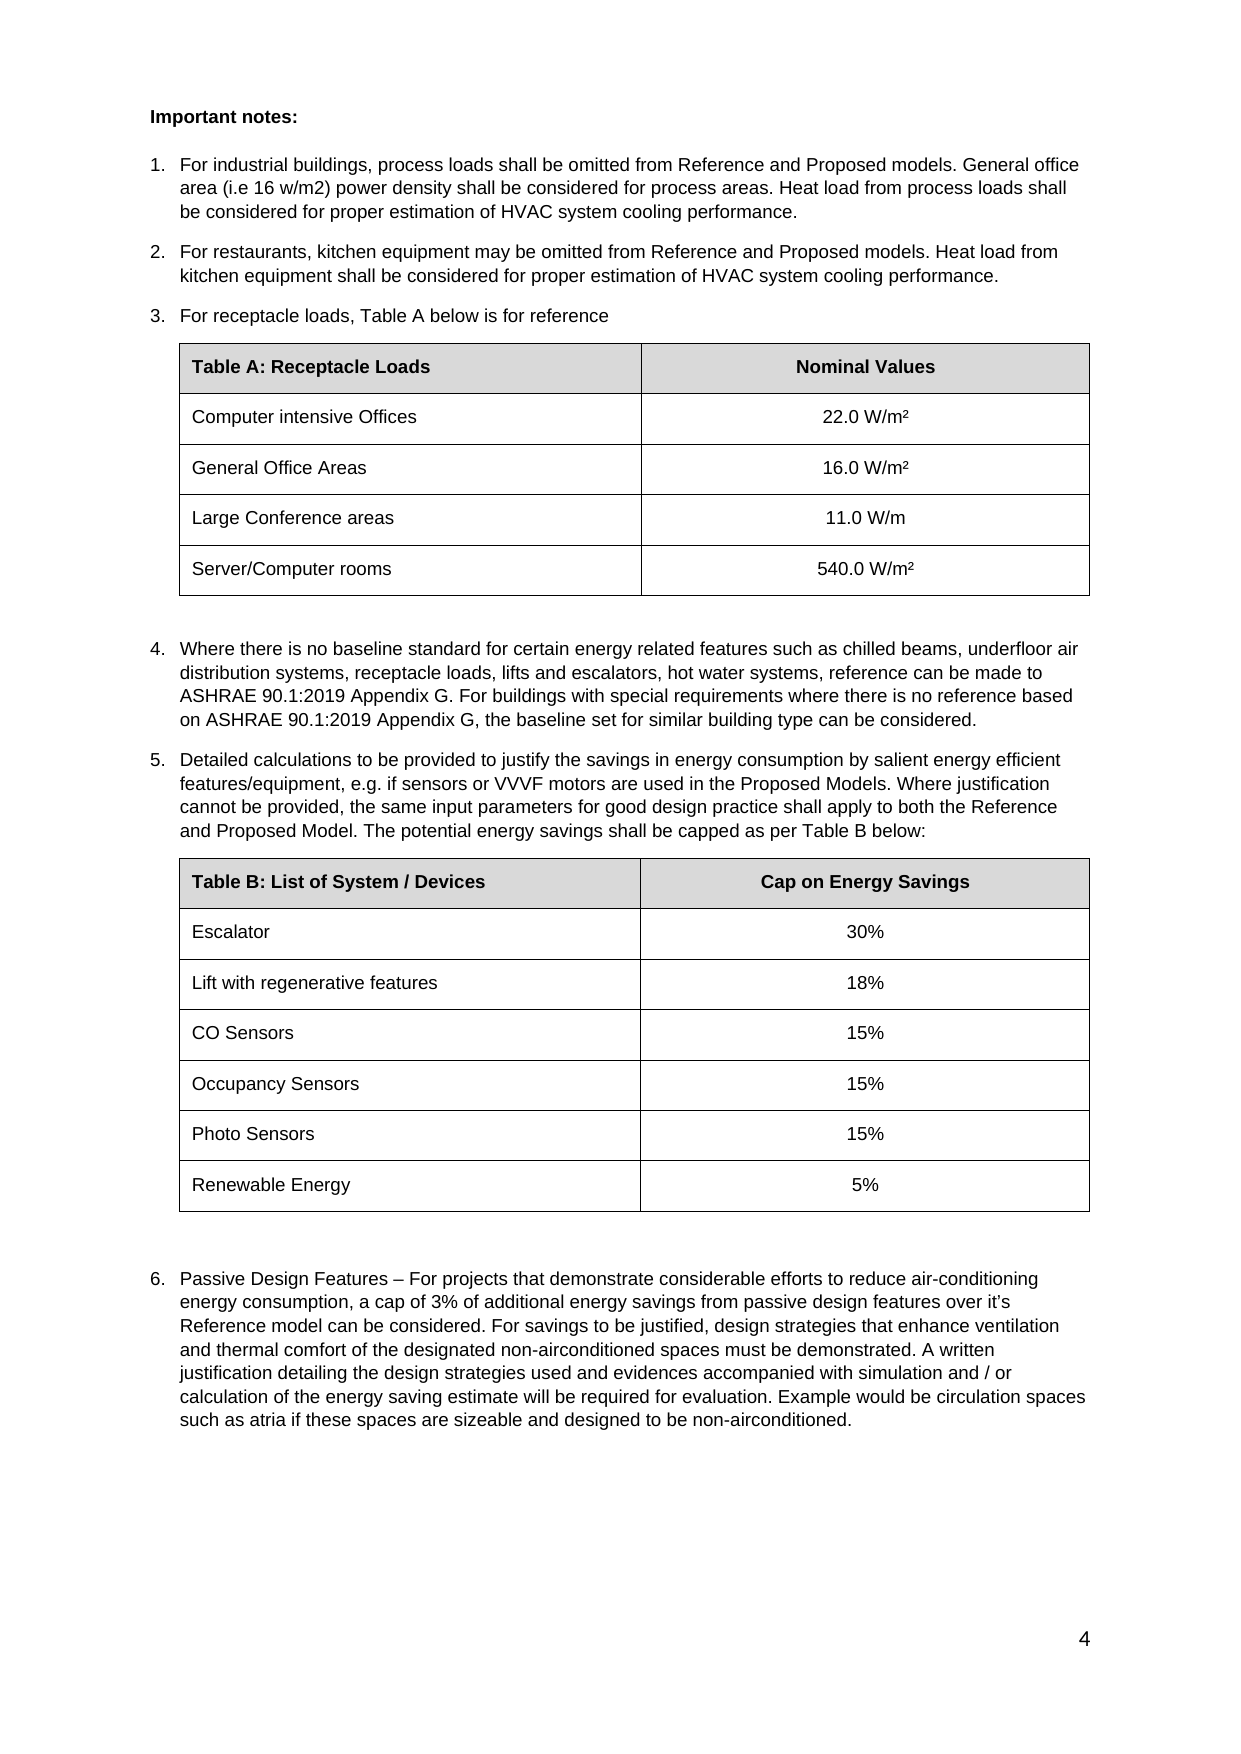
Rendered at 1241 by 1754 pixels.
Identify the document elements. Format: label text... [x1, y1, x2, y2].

text Important notes: [150, 103, 1090, 127]
table_header Table B: List of System / Devices [180, 859, 640, 908]
table_cell Computer intensive Offices [180, 394, 641, 444]
list For receptacle loads, Table A below is for reference [150, 303, 1090, 326]
table_cell CO Sensors [180, 1010, 640, 1059]
table_cell General Office Areas [180, 445, 641, 494]
table_cell 5% [641, 1161, 1089, 1211]
list Detailed calculations to be provided to justify the savings in energy consumption by salient energy efficient features/equipment, e.g. if sensors or VVVF motors are used in the Proposed Models. Where justification cannot be provided, the same input parameters for good design practice shall apply to both the Reference and Proposed Model. The potential energy savings shall be capped as per Table B below: [150, 747, 1090, 841]
table_cell 22.0 W/m² [642, 394, 1089, 444]
list Where there is no baseline standard for certain energy related features such as chilled beams, underfloor air distribution systems, receptacle loads, lifts and escalators, hot water systems, reference can be made to ASHRAE 90.1:2019 Appendix G. For buildings with special requirements where there is no reference based on ASHRAE 90.1:2019 Appendix G, the baseline set for similar building type can be considered. [150, 636, 1090, 730]
table_header Nominal Values [642, 344, 1089, 393]
table_cell 540.0 W/m² [642, 546, 1089, 595]
list For restaurants, kitchen equipment may be omitted from Reference and Proposed models. Heat load from kitchen equipment shall be considered for proper estimation of HVAC system cooling performance. [150, 239, 1090, 286]
list Passive Design Features – For projects that demonstrate considerable efforts to reduce air-conditioning energy consumption, a cap of 3% of additional energy savings from passive design features over it’s Reference model can be considered. For savings to be justified, design strategies that enhance ventilation and thermal comfort of the designated non-airconditioned spaces must be demonstrated. A written justification detailing the design strategies used and evidences accompanied with simulation and / or calculation of the energy saving estimate will be required for evaluation. Example would be circulation spaces such as atria if these spaces are sizeable and designed to be non-airconditioned. [150, 1266, 1090, 1431]
table_cell Photo Sensors [180, 1111, 640, 1160]
table_cell Large Conference areas [180, 495, 641, 544]
table_cell Renewable Energy [180, 1161, 640, 1211]
table_cell 15% [641, 1010, 1089, 1059]
table_cell 15% [641, 1061, 1089, 1110]
table_cell 16.0 W/m² [642, 445, 1089, 494]
table_cell 30% [641, 909, 1089, 959]
table_cell 18% [641, 960, 1089, 1009]
table_header Cap on Energy Savings [641, 859, 1089, 908]
table_cell Lift with regenerative features [180, 960, 640, 1009]
table_cell 11.0 W/m [642, 495, 1089, 544]
list For industrial buildings, process loads shall be omitted from Reference and Proposed models. General office area (i.e 16 w/m2) power density shall be considered for process areas. Heat load from process loads shall be considered for proper estimation of HVAC system cooling performance. [150, 152, 1090, 222]
table_cell 15% [641, 1111, 1089, 1160]
table_cell Server/Computer rooms [180, 546, 641, 595]
table_cell Occupancy Sensors [180, 1061, 640, 1110]
table_header Table A: Receptacle Loads [180, 344, 641, 393]
table_cell Escalator [180, 909, 640, 959]
